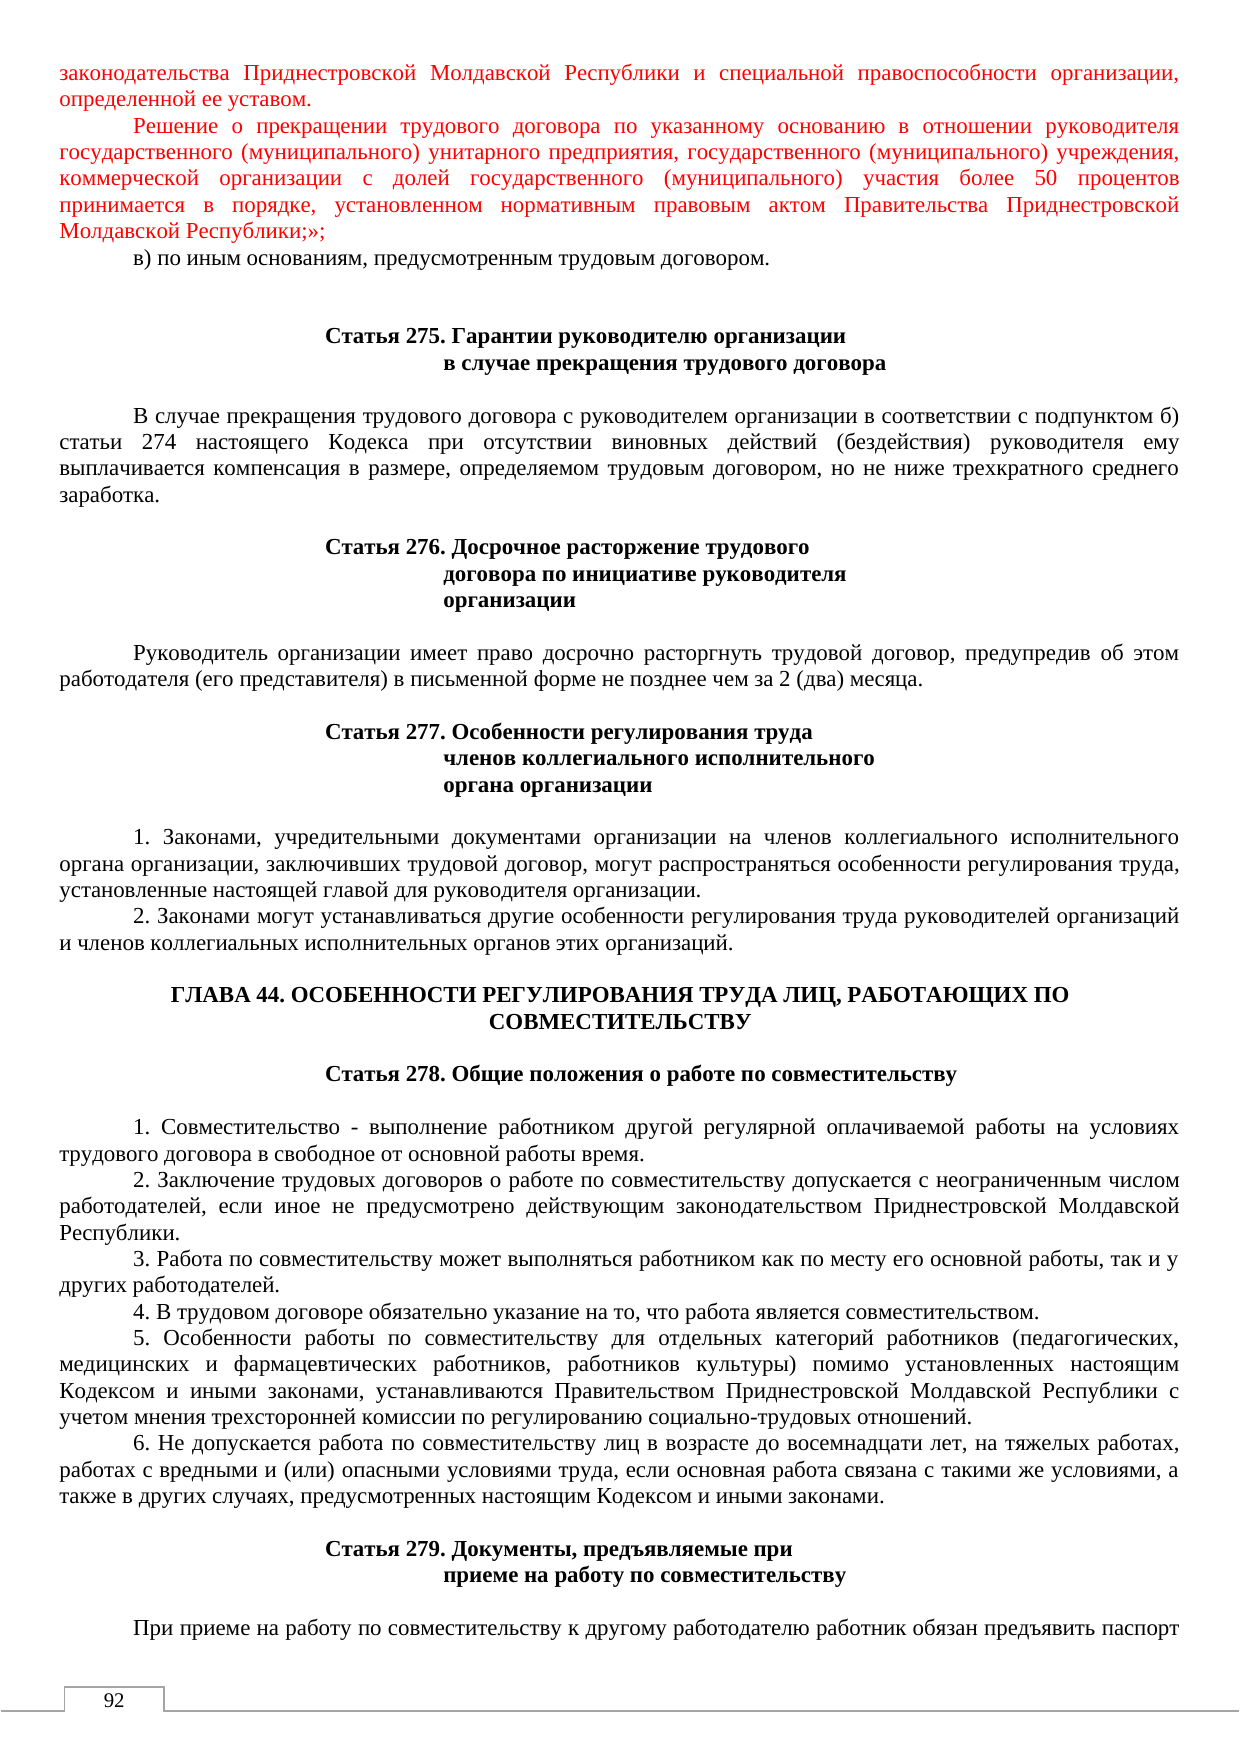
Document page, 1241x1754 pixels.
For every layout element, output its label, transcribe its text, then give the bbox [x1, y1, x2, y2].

text приеме на работу по совместительству [325, 1561, 1181, 1588]
text Статья 277. Особенности регулирования труда [325, 718, 1181, 744]
text 4. В трудовом договоре обязательно указание на то, что работа является совместительством. [59, 1298, 1181, 1324]
text 6. Не допускается работа по совместительству лиц в возрасте до восемнадцати лет, на тяжелых работах, работах с вредными и (или) опасными условиями труда, если основная работа связана с такими же условиями, а также в других случаях, предусмотренных настоящим Кодексом и иными законами. [59, 1429, 1181, 1508]
text органа организации [325, 771, 1181, 797]
text Статья 278. Общие положения о работе по совместительству [325, 1061, 1181, 1087]
text 1. Совместительство - выполнение работником другой регулярной оплачиваемой работы на условиях трудового договора в свободное от основной работы время. [59, 1113, 1181, 1166]
text ГЛАВА 44. ОСОБЕННОСТИ РЕГУЛИРОВАНИЯ ТРУДА ЛИЦ, РАБОТАЮЩИХ ПО СОВМЕСТИТЕЛЬСТВУ [59, 981, 1181, 1034]
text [59, 59, 1181, 112]
text Решение о прекращении трудового договора по указанному основанию в отношении руководителя государственного (муниципального) унитарного предприятия, государственного (муниципального) учреждения, коммерческой организации с долей государственного (муниципального) участия более 50 процентов принимается в порядке, установленном нормативным правовым актом Правительства Приднестровской Молдавской Республики;»; [59, 112, 1181, 243]
text договора по инициативе руководителя [325, 560, 1181, 586]
text организации [325, 586, 1181, 612]
text В случае прекращения трудового договора с руководителем организации в соответствии с подпунктом б) статьи 274 настоящего Кодекса при отсутствии виновных действий (бездействия) руководителя ему выплачивается компенсация в размере, определяемом трудовым договором, но не ниже трехкратного среднего заработка. [59, 402, 1181, 507]
text Руководитель организации имеет право досрочно расторгнуть трудовой договор, предупредив об этом работодателя (его представителя) в письменной форме не позднее чем за 2 (два) месяца. [59, 639, 1181, 692]
text в случае прекращения трудового договора [325, 349, 1181, 375]
text 2. Заключение трудовых договоров о работе по совместительству допускается с неограниченным числом работодателей, если иное не предусмотрено действующим законодательством Приднестровской Молдавской Республики. [59, 1166, 1181, 1245]
text 2. Законами могут устанавливаться другие особенности регулирования труда руководителей организаций и членов коллегиальных исполнительных органов этих организаций. [59, 902, 1181, 955]
text в) по иным основаниям, предусмотренным трудовым договором. [59, 243, 1181, 270]
text 1. Законами, учредительными документами организации на членов коллегиального исполнительного органа организации, заключивших трудовой договор, могут распространяться особенности регулирования труда, установленные настоящей главой для руководителя организации. [59, 823, 1181, 902]
text членов коллегиального исполнительного [325, 744, 1181, 771]
text 5. Особенности работы по совместительству для отдельных категорий работников (педагогических, медицинских и фармацевтических работников, работников культуры) помимо установленных настоящим Кодексом и иными законами, устанавливаются Правительством Приднестровской Молдавской Республики с учетом мнения трехсторонней комиссии по регулированию социально-трудовых отношений. [59, 1324, 1181, 1429]
text Статья 276. Досрочное расторжение трудового [325, 533, 1181, 560]
text Статья 279. Документы, предъявляемые при [325, 1535, 1181, 1561]
text Статья 275. Гарантии руководителю организации [325, 323, 1181, 349]
text 3. Работа по совместительству может выполняться работником как по месту его основной работы, так и у других работодателей. [59, 1245, 1181, 1298]
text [59, 1614, 1181, 1640]
